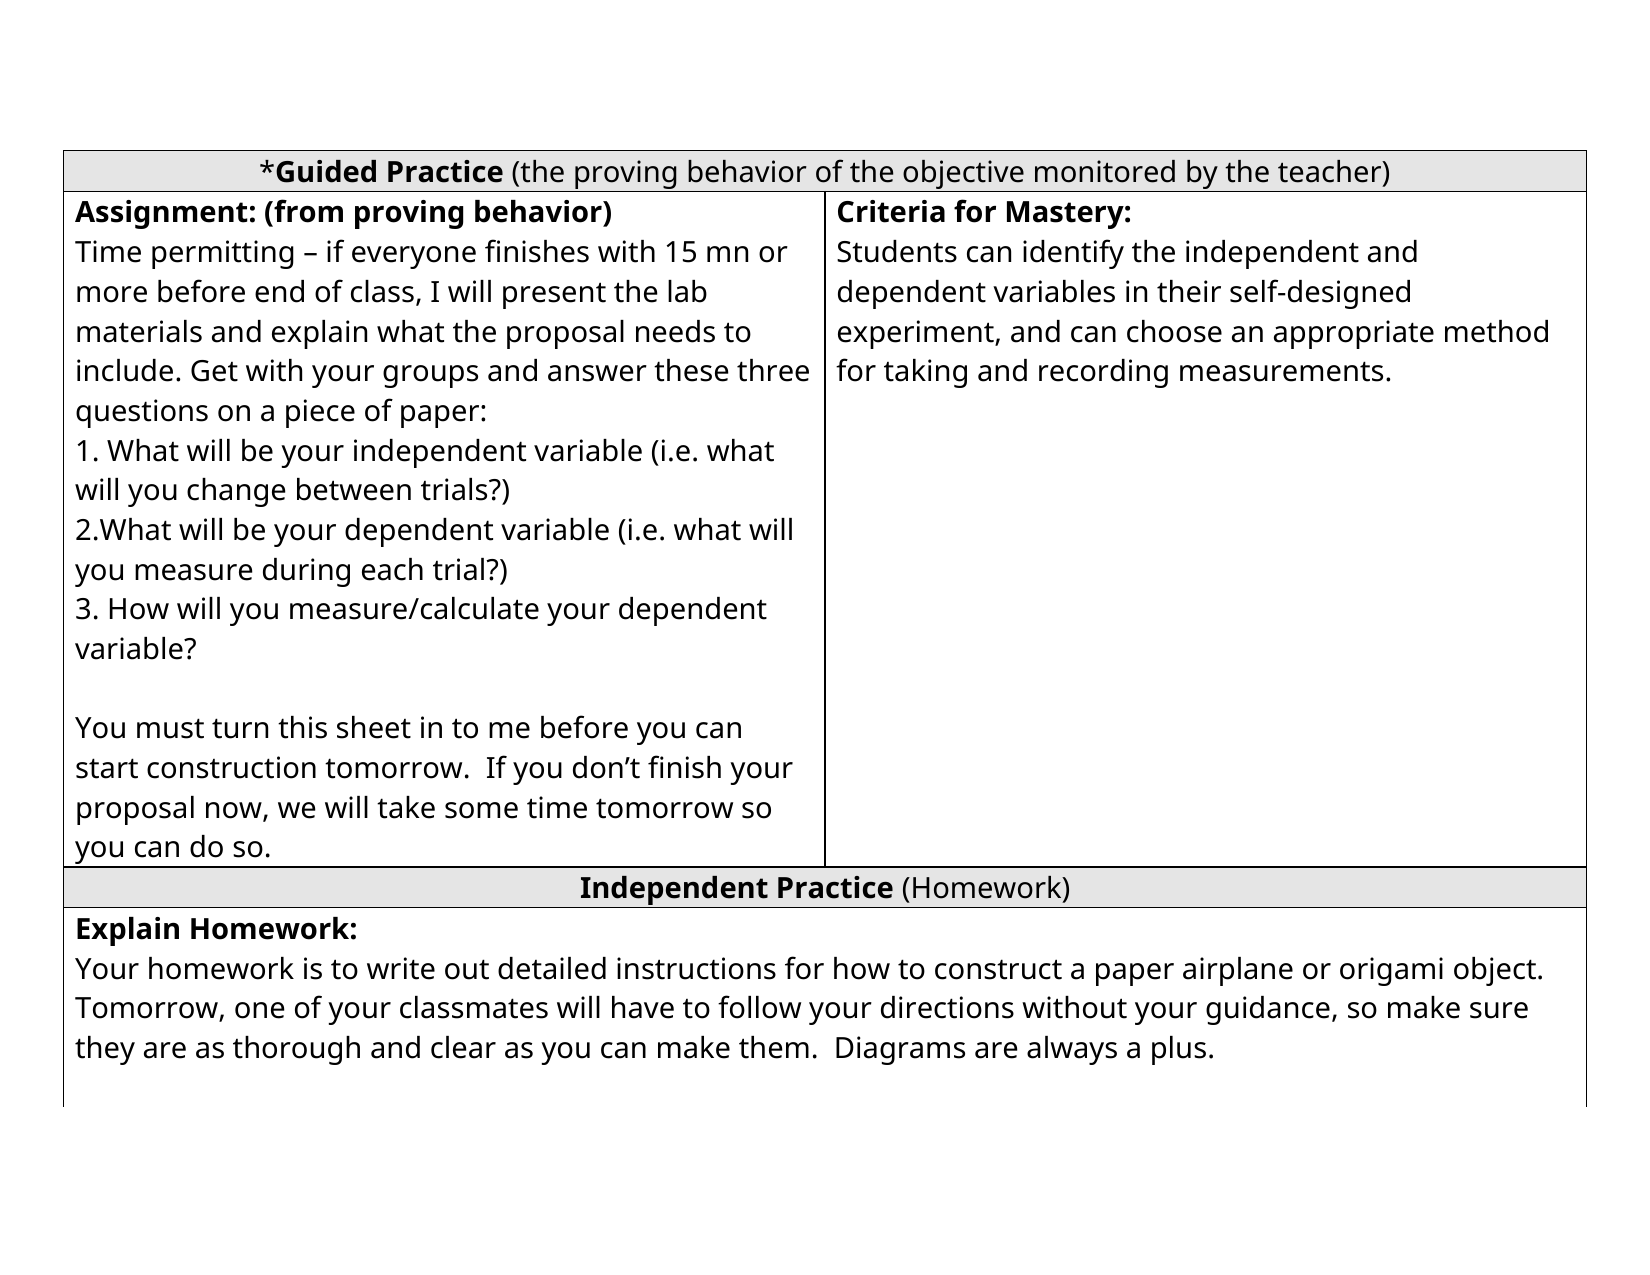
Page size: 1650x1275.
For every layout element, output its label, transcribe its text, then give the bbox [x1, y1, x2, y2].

table_cell *Guided Practice (the proving behavior of the objective monitored by the teacher) [64, 151, 1586, 191]
table_cell Assignment: (from proving behavior) Time permitting – if everyone finishes with 15 mn or more before end of class, I will present the lab materials and explain what the proposal needs to include. Get with your groups and answer these three questions on a piece of paper: 1. What will be your independent variable (i.e. what will you change between trials?) 2.What will be your dependent variable (i.e. what will you measure during each trial?) 3. How will you measure/calculate your dependent variable? You must turn this sheet in to me before you can start construction tomorrow. If you don’t finish your proposal now, we will take some time tomorrow so you can do so. [64, 192, 824, 866]
table_cell Independent Practice (Homework) [64, 868, 1586, 907]
table_cell Criteria for Mastery: Students can identify the independent and dependent variables in their self-designed experiment, and can choose an appropriate method for taking and recording measurements. [826, 192, 1586, 866]
table_cell Explain Homework: Your homework is to write out detailed instructions for how to construct a paper airplane or origami object. Tomorrow, one of your classmates will have to follow your directions without your guidance, so make sure they are as thorough and clear as you can make them. Diagrams are always a plus. [64, 908, 1586, 1107]
